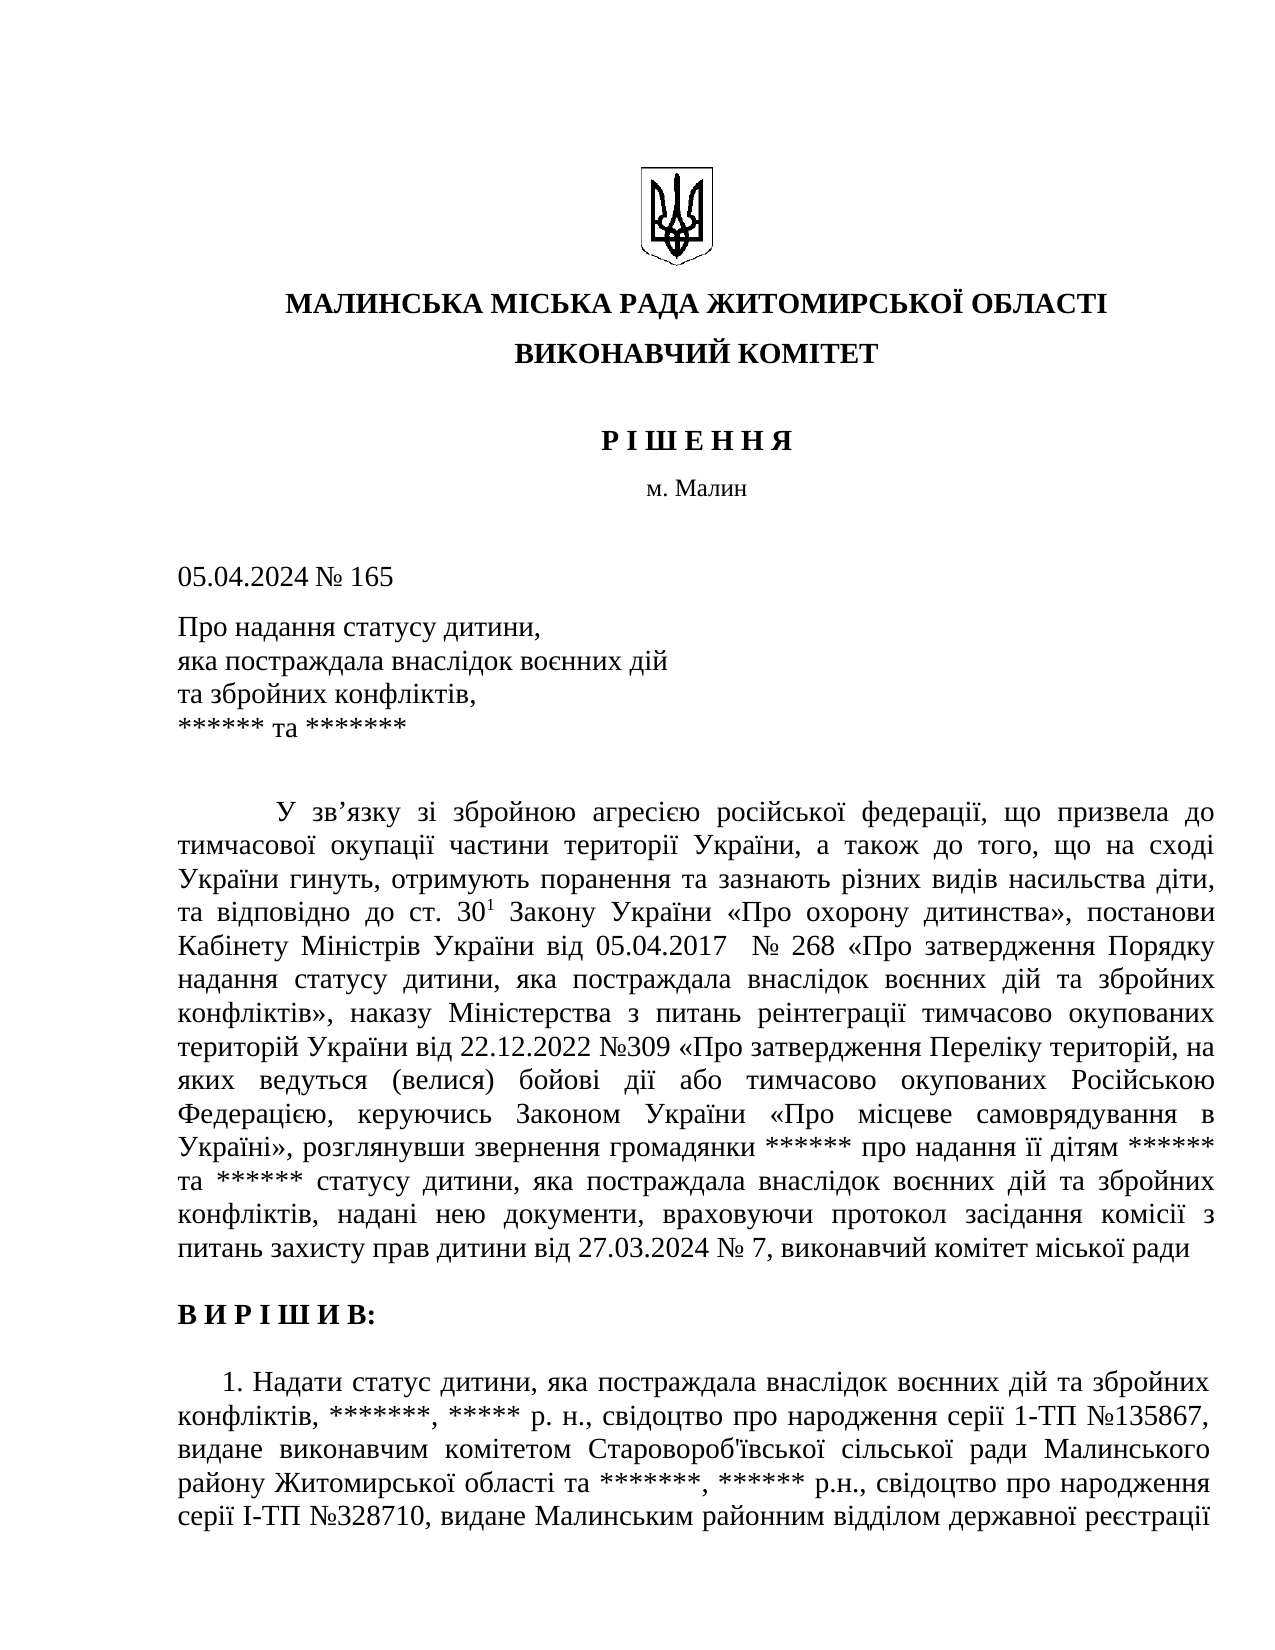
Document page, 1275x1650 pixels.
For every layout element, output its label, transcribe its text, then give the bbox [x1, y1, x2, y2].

text ВИКОНАВЧИЙ КОМІТЕТ [177, 336, 1216, 370]
text яка постраждала внаслідок воєнних дій [177, 643, 1216, 677]
text В И Р І Ш И В: [177, 1297, 1216, 1331]
text МАЛИНСЬКА МІСЬКА РАДА ЖИТОМИРСЬКОЇ ОБЛАСТІ [177, 286, 1216, 319]
text 05.04.2024 № 165 [177, 559, 1216, 593]
text Р І Ш Е Н Н Я [177, 423, 1216, 456]
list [177, 1364, 1211, 1532]
text У зв’язку зі збройною агресією російської федерації, що призвела до тимчасової окупації частини території України, а також до того, що на сході України гинуть, отримують поранення та зазнають різних видів насильства діти, та відповідно до ст. 301 Закону України «Про охорону дитинства», постанови Кабінету Міністрів України від 05.04.2017 № 268 «Про затвердження Порядку надання статусу дитини, яка постраждала внаслідок воєнних дій та збройних конфліктів», наказу Міністерства з питань реінтеграції тимчасово окупованих територій України від 22.12.2022 №309 «Про затвердження Переліку територій, на яких ведуться (велися) бойові дії або тимчасово окупованих Російською Федерацією, керуючись Законом України «Про місцеве самоврядування в Україні», розглянувши звернення громадянки ****** про надання її дітям ****** та ****** статусу дитини, яка постраждала внаслідок воєнних дій та збройних конфліктів, надані нею документи, враховуючи протокол засідання комісії з питань захисту прав дитини від 27.03.2024 № 7, виконавчий комітет міської ради [177, 794, 1216, 1263]
picture [639, 166, 714, 267]
text Про надання статусу дитини, [177, 609, 1216, 643]
text ****** та ******* [177, 710, 1216, 744]
text та збройних конфліктів, [177, 677, 1216, 710]
text м. Малин [177, 473, 1216, 502]
